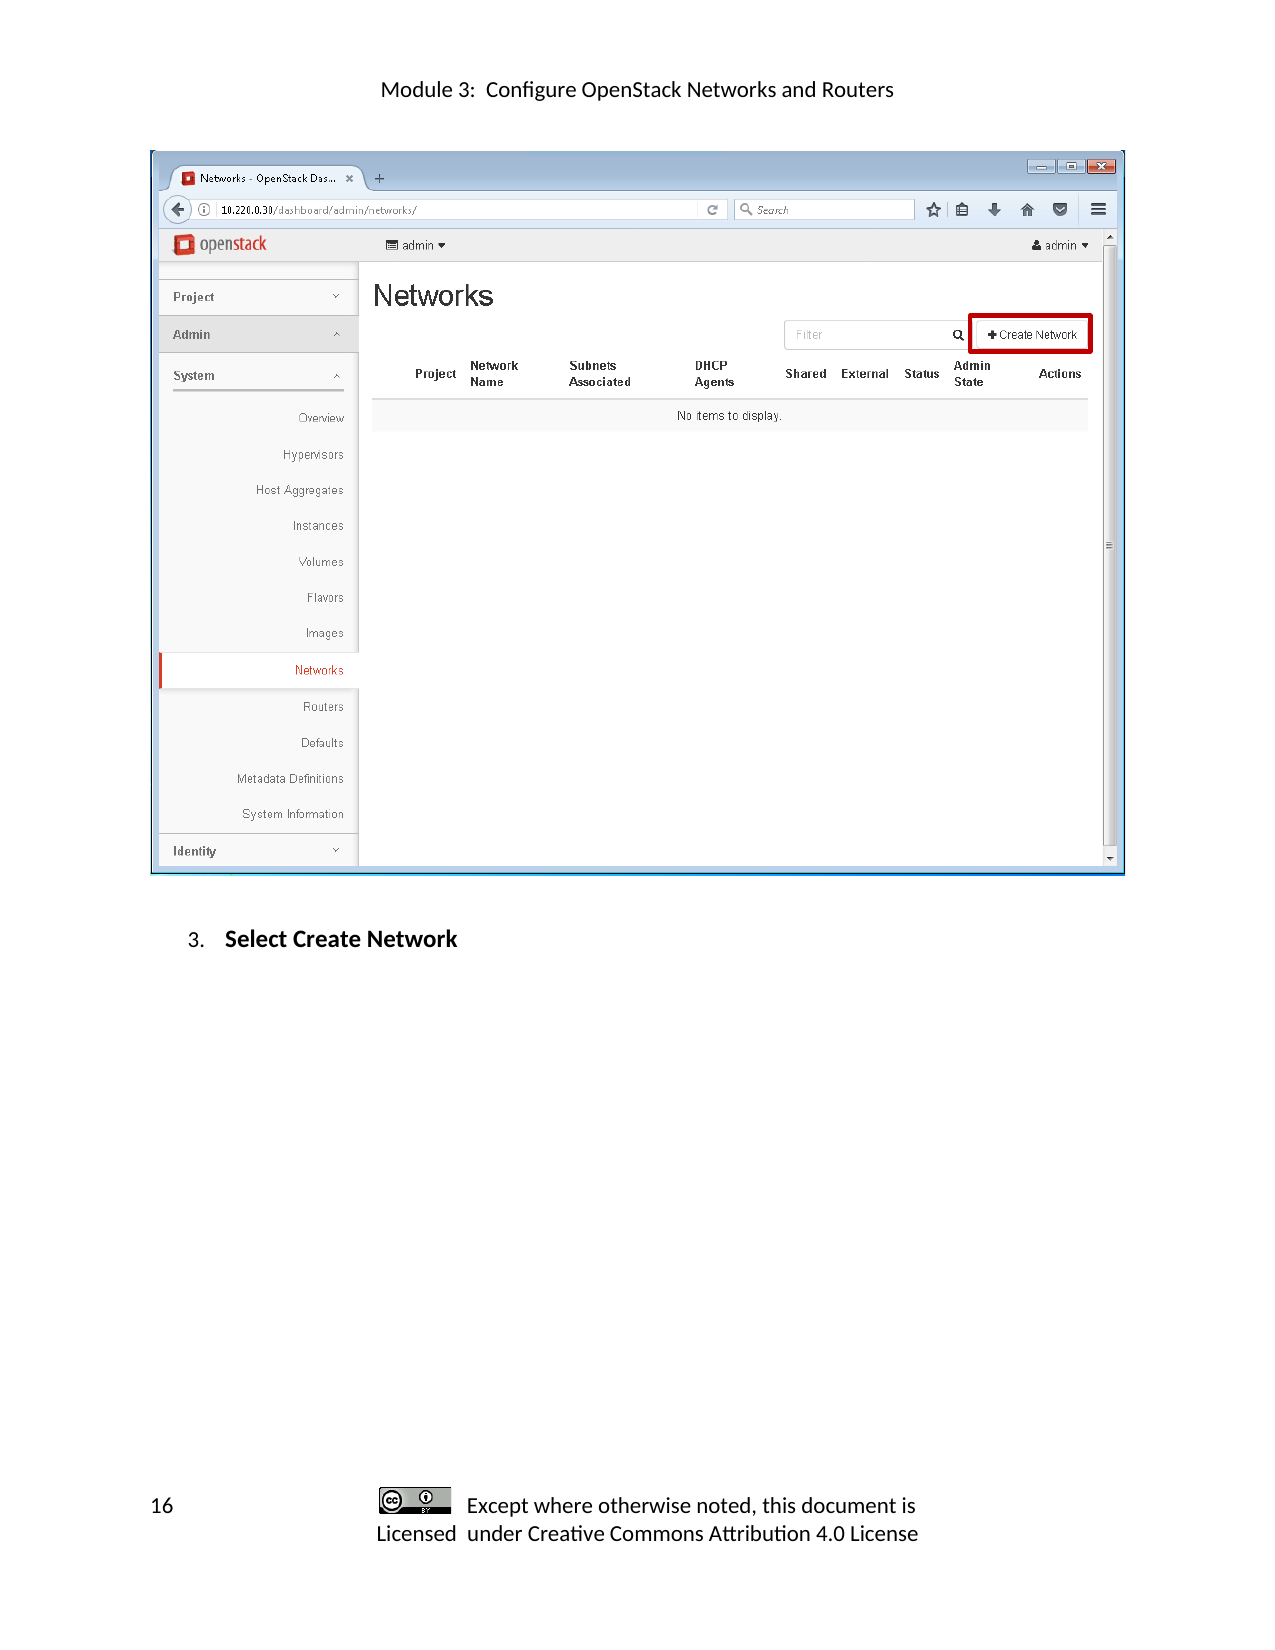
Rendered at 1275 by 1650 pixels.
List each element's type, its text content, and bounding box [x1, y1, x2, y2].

list Select Create Network [187, 923, 1125, 954]
picture [379, 1487, 452, 1514]
picture [150, 150, 1125, 876]
